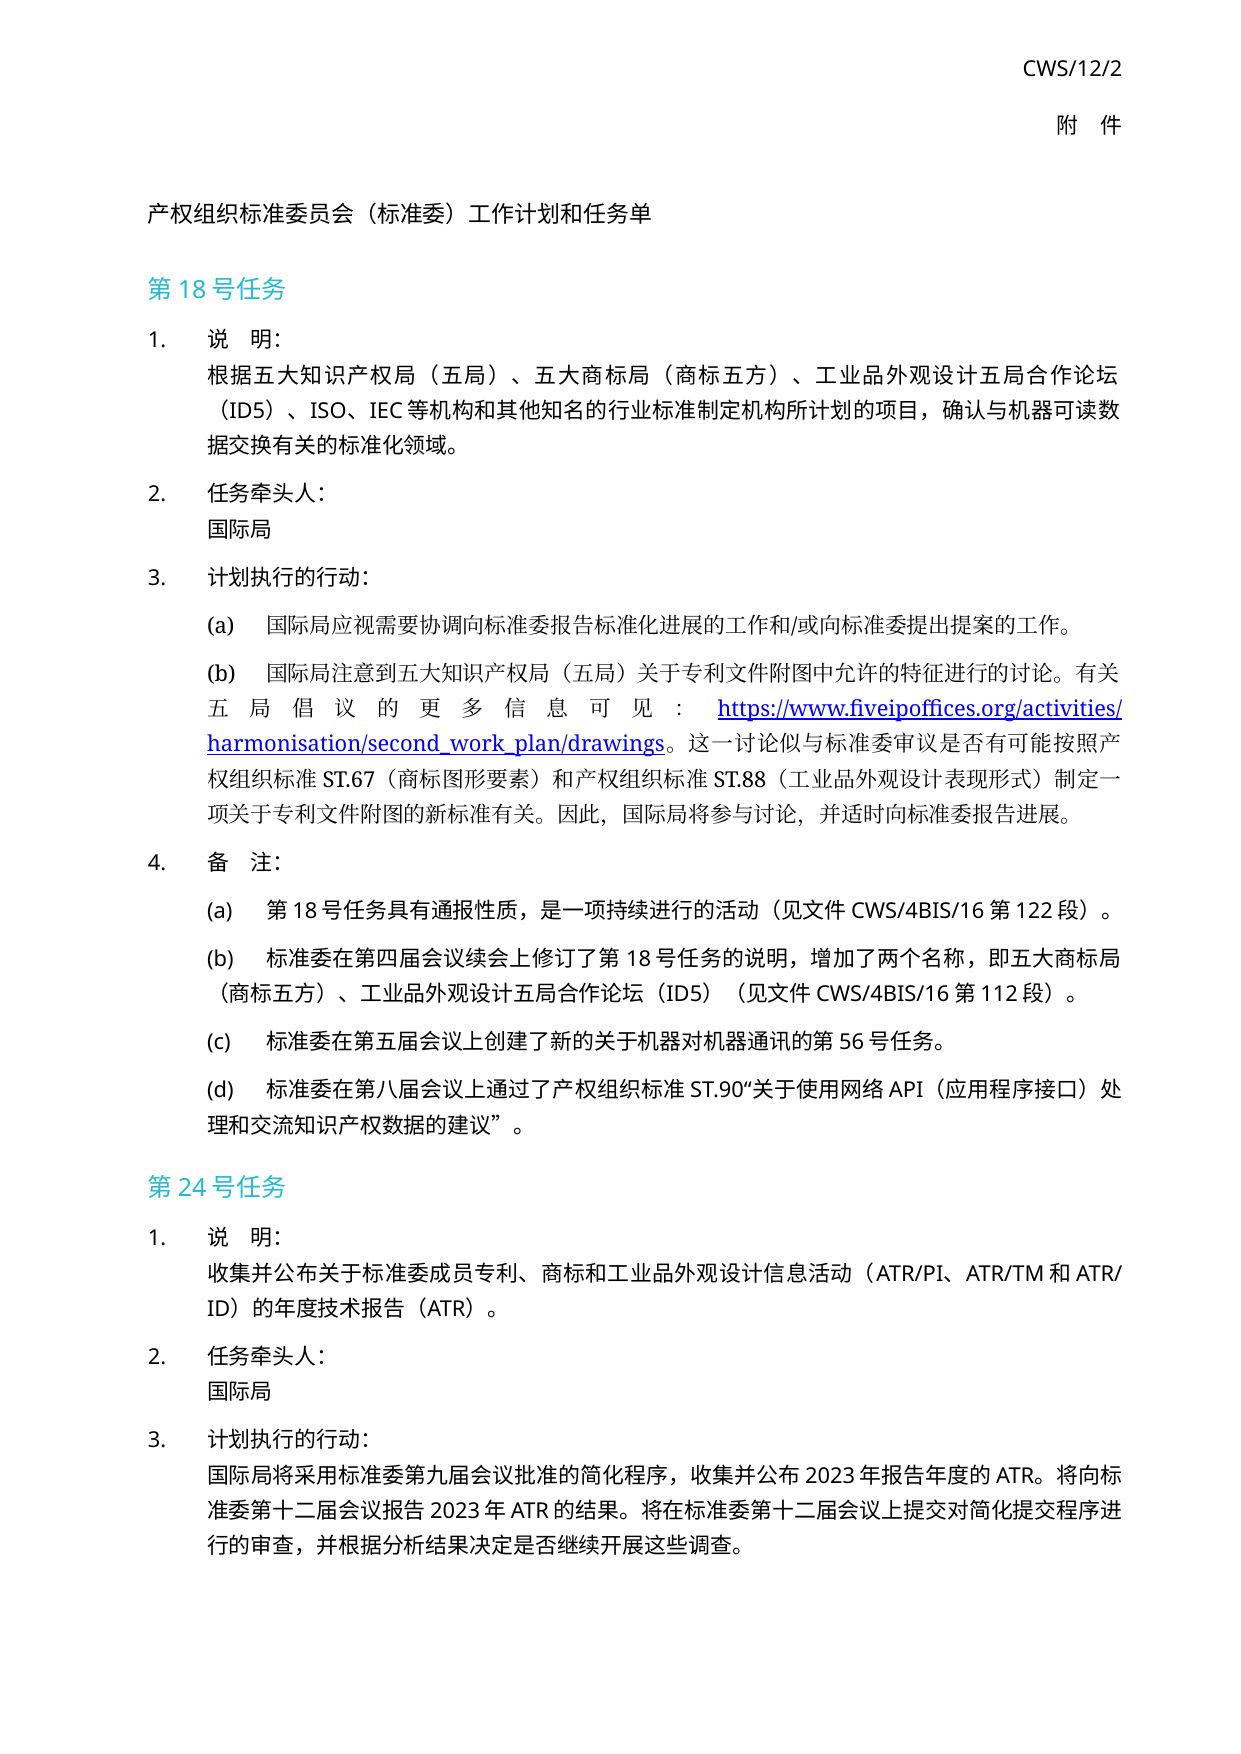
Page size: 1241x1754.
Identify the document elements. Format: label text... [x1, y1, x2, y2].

subtitle 第18号任务 [148, 266, 1122, 306]
subtitle 产权组织标准委员会（标准委）工作计划和任务单 [148, 193, 1122, 229]
text (c) 标准委在第五届会议上创建了新的关于机器对机器通讯的第56号任务。 [207, 1021, 1122, 1056]
text 2. 任务牵头人： [148, 473, 1122, 508]
text (b) 国际局注意到五大知识产权局（五局）关于专利文件附图中允许的特征进行的讨论。有关五局倡议的更多信息可见：https://www.fiveipoffices.org/‌activities/ harmonisation/second_work_plan/drawings。这一讨论似与标准委审议是否有可能按照产权组织标准ST.67（商标图形要素）和产权组织标准ST.88（工业品外观设计表现形式）制定一项关于专利文件附图的新标准有关。因此，国际局将参与讨论，并适时向标准委报告进展。 [207, 652, 1122, 829]
text (b) 标准委在第四届会议续会上修订了第18号任务的说明，增加了两个名称，即五大商标局（商标五方）、工业品外观设计五局合作论坛（ID5）（见文件CWS/4BIS/16第112段）。 [207, 937, 1122, 1008]
text 4. 备 注： [148, 841, 1122, 877]
text 1. 说 明： [148, 318, 1122, 354]
text (a) 第18号任务具有通报性质，是一项持续进行的活动（见文件CWS/4BIS/16第122段）。 [207, 889, 1122, 925]
text 3. 计划执行的行动： [148, 556, 1122, 591]
text 收集并公布关于标准委成员专利、商标和工业品外观设计信息活动（ATR/PI、ATR/TM和ATR/ID）的年度技术报告（ATR）。 [207, 1252, 1122, 1323]
text 根据五大知识产权局（五局）、五大商标局（商标五方）、工业品外观设计五局合作论坛（ID5）、ISO、IEC等机构和其他知名的行业标准制定机构所计划的项目，确认与机器可读数据交换有关的标准化领域。 [207, 354, 1122, 460]
text 国际局 [207, 1371, 1122, 1406]
text 国际局将采用标准委第九届会议批准的简化程序，收集并公布2023年报告年度的ATR。将向标准委第十二届会议报告2023年ATR的结果。将在标准委第十二届会议上提交对简化提交程序进行的审查，并根据分析结果决定是否继续开展这些调查。 [207, 1454, 1122, 1560]
text 1. 说 明： [148, 1216, 1122, 1252]
text 国际局 [207, 508, 1122, 543]
text (d) 标准委在第八届会议上通过了产权组织标准ST.90“关于使用网络API（应用程序接口）处理和交流知识产权数据的建议”。 [207, 1068, 1122, 1139]
text (a) 国际局应视需要协调向标准委报告标准化进展的工作和/或向标准委提出提案的工作。 [207, 604, 1122, 639]
text 3. 计划执行的行动： [148, 1418, 1122, 1454]
subtitle 第24号任务 [148, 1164, 1122, 1204]
text 2. 任务牵头人： [148, 1335, 1122, 1371]
